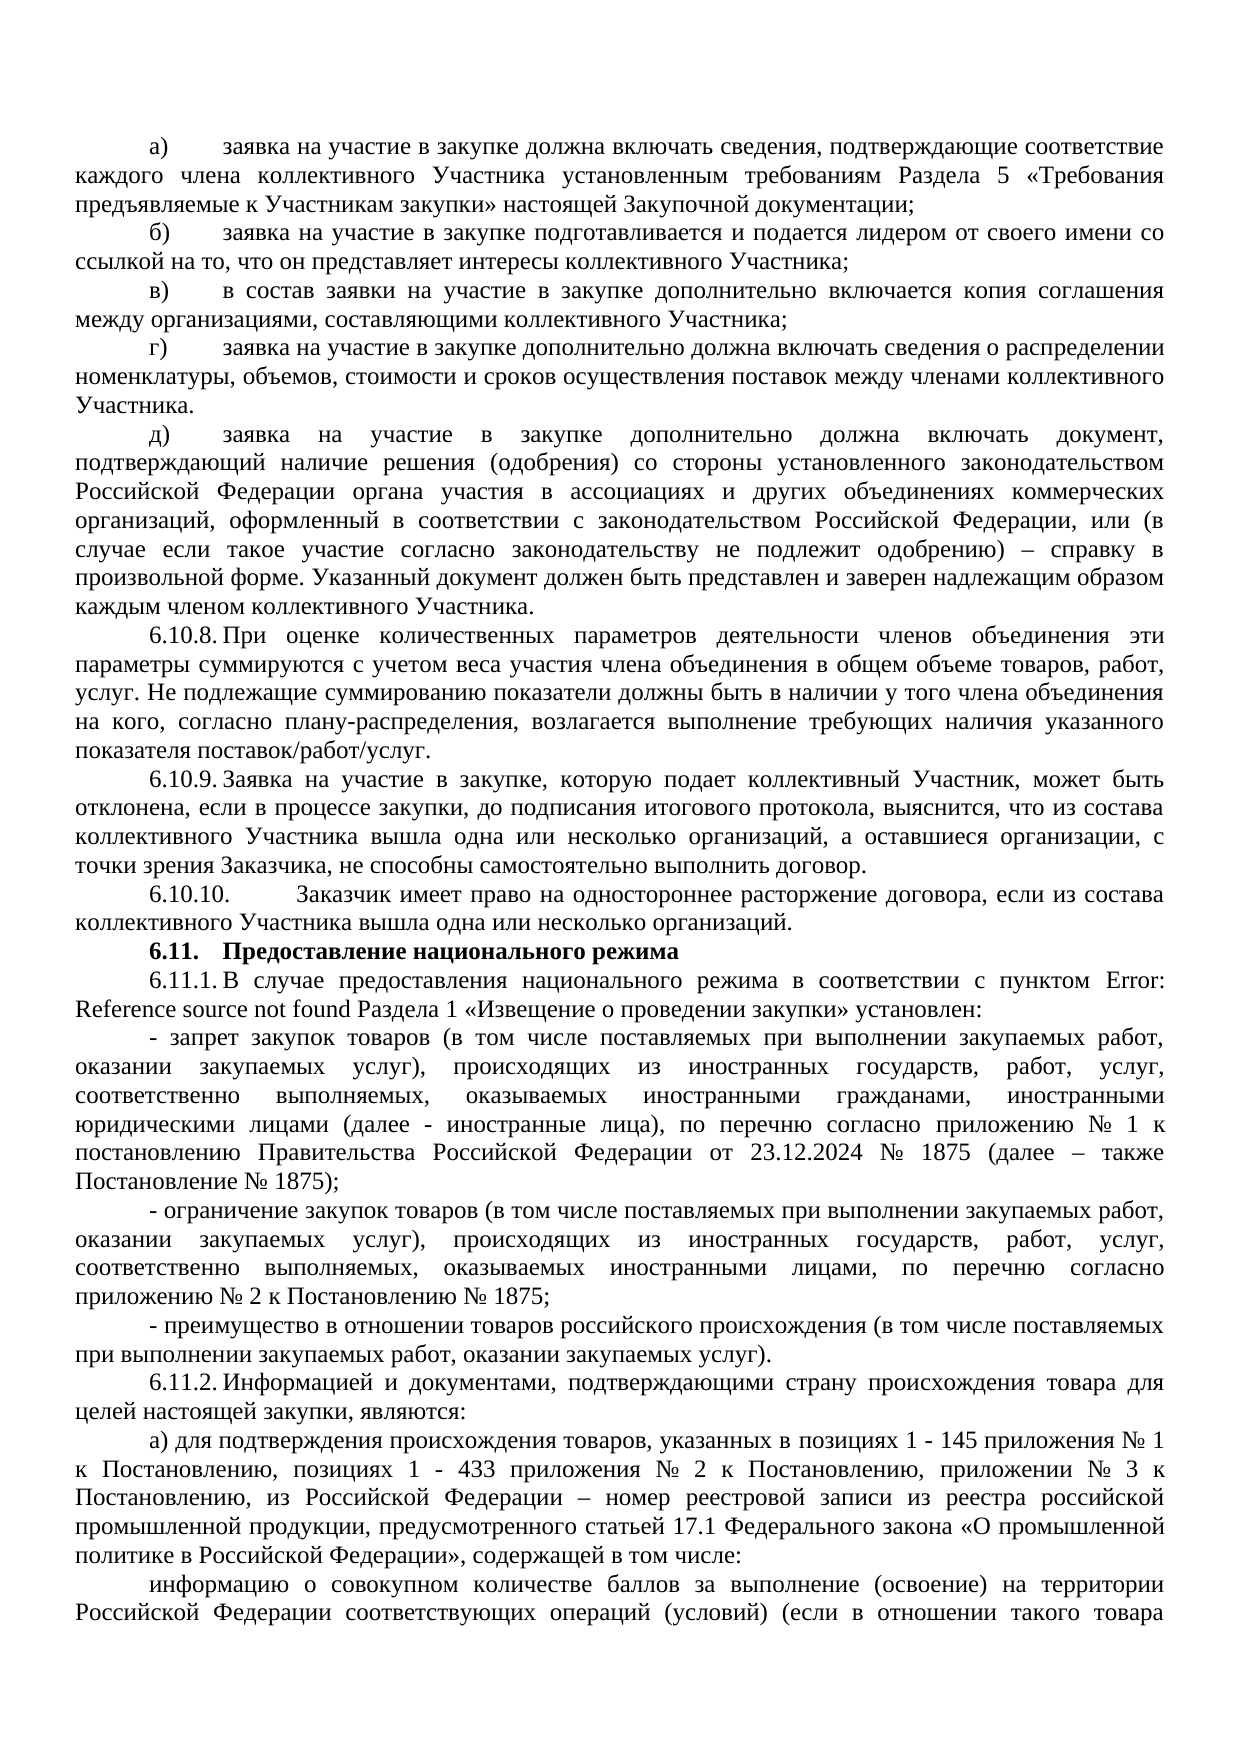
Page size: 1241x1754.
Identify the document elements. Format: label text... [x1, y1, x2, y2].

list Предоставление национального режима [75, 936, 1165, 965]
list заявка на участие в закупке дополнительно должна включать документ, подтверждающий наличие решения (одобрения) со стороны установленного законодательством Российской Федерации органа участия в ассоциациях и других объединениях коммерческих организаций, оформленный в соответствии с законодательством Российской Федерации, или (в случае если такое участие согласно законодательству не подлежит одобрению) – справку в произвольной форме. Указанный документ должен быть представлен и заверен надлежащим образом каждым членом коллективного Участника. [75, 419, 1165, 620]
list - ограничение закупок товаров (в том числе поставляемых при выполнении закупаемых работ, оказании закупаемых услуг), происходящих из иностранных государств, работ, услуг, соответственно выполняемых, оказываемых иностранными лицами, по перечню согласно приложению № 2 к Постановлению № 1875; [75, 1195, 1165, 1310]
list - преимущество в отношении товаров российского происхождения (в том числе поставляемых при выполнении закупаемых работ, оказании закупаемых услуг). [75, 1310, 1165, 1367]
list - запрет закупок товаров (в том числе поставляемых при выполнении закупаемых работ, оказании закупаемых услуг), происходящих из иностранных государств, работ, услуг, соответственно выполняемых, оказываемых иностранными гражданами, иностранными юридическими лицами (далее - иностранные лица), по перечню согласно приложению № 1 к постановлению Правительства Российской Федерации от 23.12.2024 № 1875 (далее – также Постановление № 1875); [75, 1022, 1165, 1195]
list Заявка на участие в закупке, которую подает коллективный Участник, может быть отклонена, если в процессе закупки, до подписания итогового протокола, выяснится, что из состава коллективного Участника вышла одна или несколько организаций, а оставшиеся организации, с точки зрения Заказчика, не способны самостоятельно выполнить договор. [75, 764, 1165, 879]
list а) для подтверждения происхождения товаров, указанных в позициях 1 - 145 приложения № 1 к Постановлению, позициях 1 - 433 приложения № 2 к Постановлению, приложении № 3 к Постановлению, из Российской Федерации – номер реестровой записи из реестра российской промышленной продукции, предусмотренного статьей 17.1 Федерального закона «О промышленной политике в Российской Федерации», содержащей в том числе: [75, 1425, 1165, 1569]
list в состав заявки на участие в закупке дополнительно включается копия соглашения между организациями, составляющими коллективного Участника; [75, 275, 1165, 332]
list Заказчик имеет право на одностороннее расторжение договора, если из состава коллективного Участника вышла одна или несколько организаций. [75, 879, 1165, 936]
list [75, 1569, 1165, 1626]
list заявка на участие в закупке должна включать сведения, подтверждающие соответствие каждого члена коллективного Участника установленным требованиям Раздела 5 «Требования предъявляемые к Участникам закупки» настоящей Закупочной документации; [75, 131, 1165, 217]
list При оценке количественных параметров деятельности членов объединения эти параметры суммируются с учетом веса участия члена объединения в общем объеме товаров, работ, услуг. Не подлежащие суммированию показатели должны быть в наличии у того члена объединения на кого, согласно плану-распределения, возлагается выполнение требующих наличия указанного показателя поставок/работ/услуг. [75, 620, 1165, 764]
list заявка на участие в закупке подготавливается и подается лидером от своего имени со ссылкой на то, что он представляет интересы коллективного Участника; [75, 217, 1165, 275]
list Информацией и документами, подтверждающими страну происхождения товара для целей настоящей закупки, являются: [75, 1367, 1165, 1425]
list заявка на участие в закупке дополнительно должна включать сведения о распределении номенклатуры, объемов, стоимости и сроков осуществления поставок между членами коллективного Участника. [75, 332, 1165, 419]
